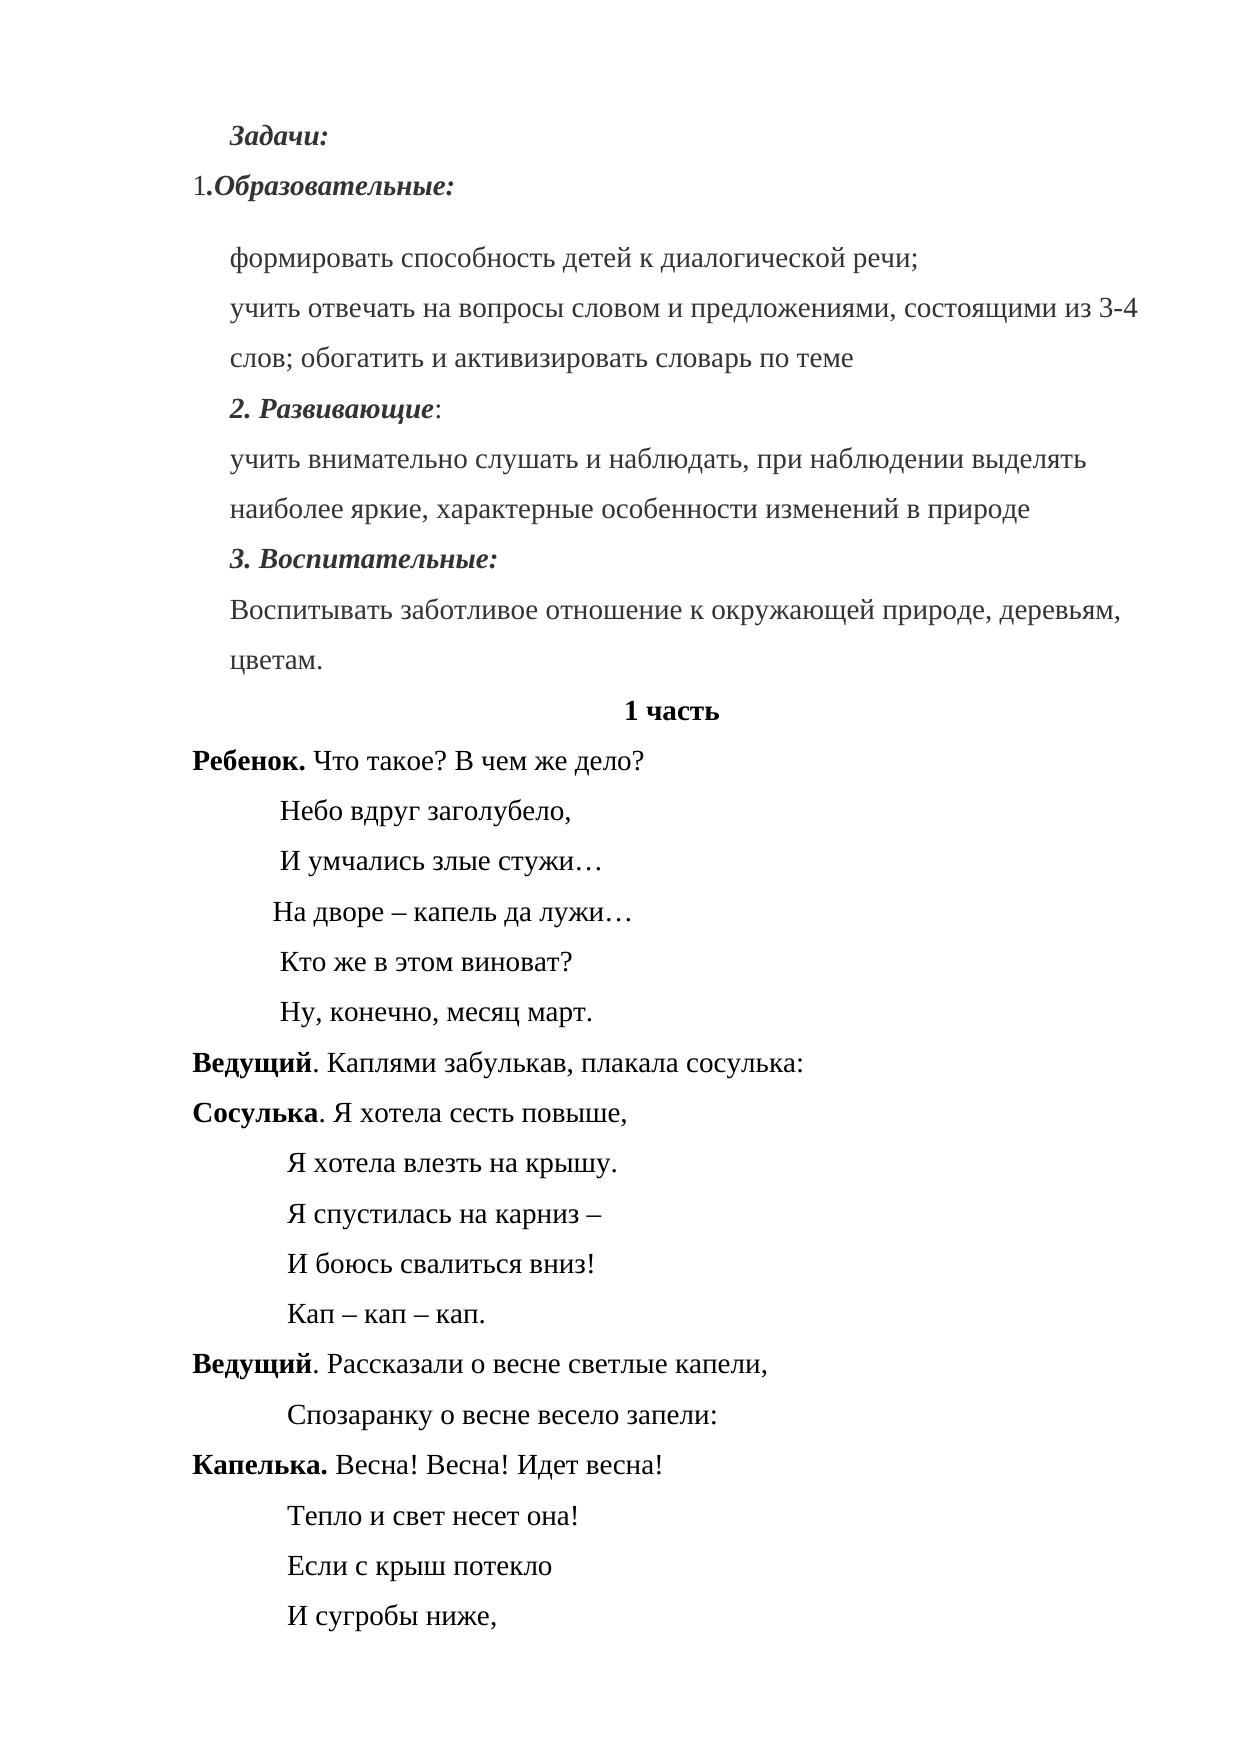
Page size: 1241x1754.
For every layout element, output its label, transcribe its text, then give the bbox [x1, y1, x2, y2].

text И боюсь свалиться вниз! [192, 1246, 1152, 1279]
text Кап – кап – кап. [192, 1296, 1152, 1330]
text Я хотела влезть на крышу. [192, 1145, 1152, 1179]
text учить внимательно слушать и наблюдать, при наблюдении выделять наиболее яркие, характерные особенности изменений в природе [229, 441, 1152, 525]
text Ну, конечно, месяц март. [192, 994, 1152, 1028]
text Тепло и свет несет она! [192, 1498, 1152, 1531]
text 1 часть [192, 693, 1152, 726]
text Задачи: [229, 118, 1152, 152]
text Ведущий. Каплями забулькав, плакала сосулька: [192, 1045, 1152, 1078]
text 1.Образовательные: [192, 168, 1152, 202]
text Небо вдруг заголубело, [192, 793, 1152, 827]
text 2. Развивающие: [229, 391, 1152, 424]
text Кто же в этом виноват? [192, 944, 1152, 978]
text Сосулька. Я хотела сесть повыше, [192, 1095, 1152, 1129]
text Капелька. Весна! Весна! Идет весна! [192, 1447, 1152, 1481]
text формировать способность детей к диалогической речи; [229, 240, 1152, 273]
text 3. Воспитательные: [229, 542, 1152, 575]
text И умчались злые стужи… [192, 843, 1152, 877]
text Спозаранку о весне весело запели: [192, 1397, 1152, 1431]
text учить отвечать на вопросы словом и предложениями, состоящими из 3-4 слов; обогатить и активизировать словарь по теме [229, 290, 1152, 374]
text Ребенок. Что такое? В чем же дело? [192, 743, 1152, 776]
text Я спустилась на карниз – [192, 1196, 1152, 1229]
text Воспитывать заботливое отношение к окружающей природе, деревьям, цветам. [229, 592, 1152, 676]
text Если с крыш потекло [192, 1548, 1152, 1581]
text Ведущий. Рассказали о весне светлые капели, [192, 1347, 1152, 1380]
text На дворе – капель да лужи… [192, 894, 1152, 927]
text И сугробы ниже, [192, 1598, 1152, 1632]
